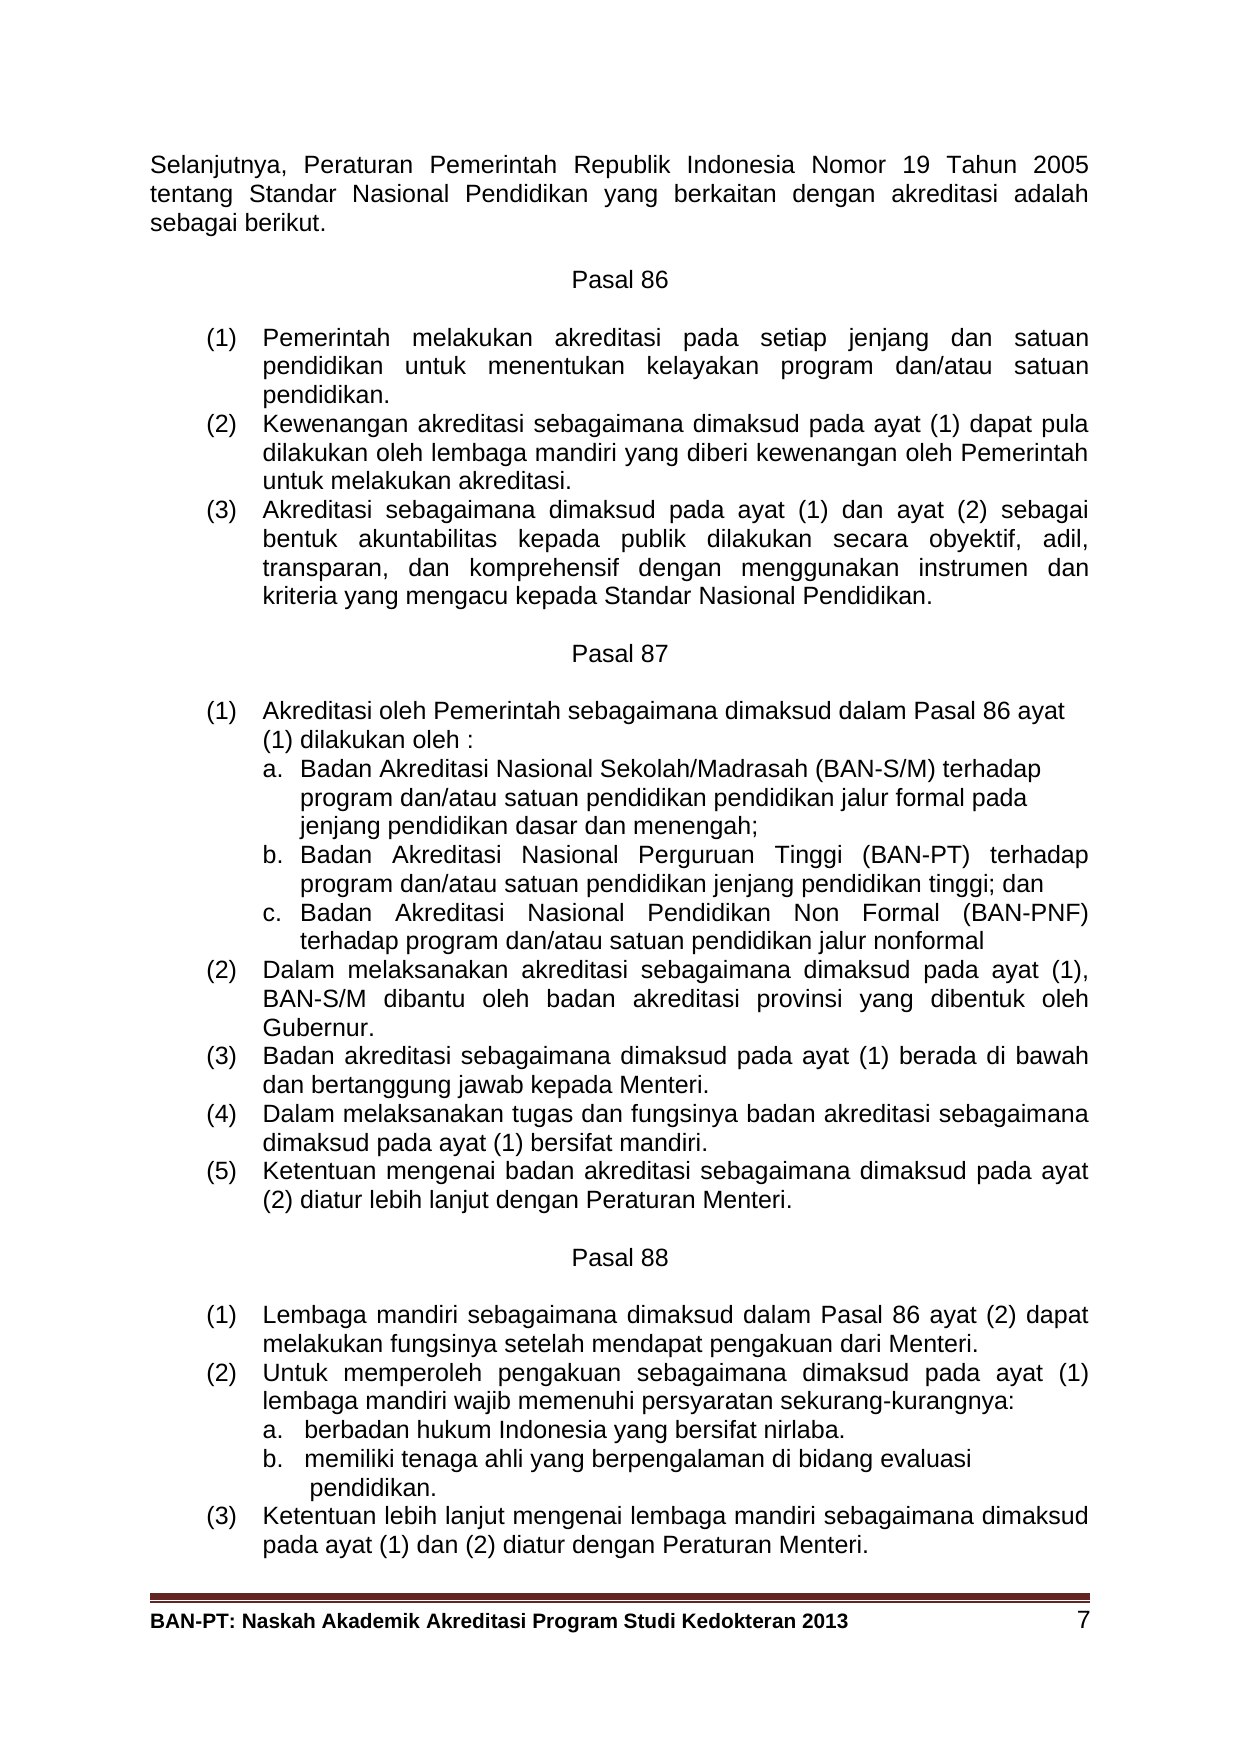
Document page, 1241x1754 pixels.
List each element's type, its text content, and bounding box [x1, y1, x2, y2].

text a. berbadan hukum Indonesia yang bersifat nirlaba. [262, 1415, 1090, 1444]
list Badan akreditasi sebagaimana dimaksud pada ayat (1) berada di bawah dan bertanggung jawab kepada Menteri. [206, 1041, 1090, 1099]
list Lembaga mandiri sebagaimana dimaksud dalam Pasal 86 ayat (2) dapat melakukan fungsinya setelah mendapat pengakuan dari Menteri. [206, 1300, 1090, 1357]
text Selanjutnya, Peraturan Pemerintah Republik Indonesia Nomor 19 Tahun 2005 tentang Standar Nasional Pendidikan yang berkaitan dengan akreditasi adalah sebagai berikut. [150, 150, 1090, 236]
text b. memiliki tenaga ahli yang berpengalaman di bidang evaluasi pendidikan. [262, 1444, 1090, 1501]
list Badan Akreditasi Nasional Pendidikan Non Formal (BAN-PNF) terhadap program dan/atau satuan pendidikan jalur nonformal [262, 897, 1090, 955]
text Pasal 86 [150, 265, 1090, 294]
list Badan Akreditasi Nasional Sekolah/Madrasah (BAN-S/M) terhadap program dan/atau satuan pendidikan pendidikan jalur formal pada jenjang pendidikan dasar dan menengah; [262, 754, 1090, 840]
list Ketentuan mengenai badan akreditasi sebagaimana dimaksud pada ayat (2) diatur lebih lanjut dengan Peraturan Menteri. [206, 1156, 1090, 1214]
list Dalam melaksanakan akreditasi sebagaimana dimaksud pada ayat (1), BAN-S/M dibantu oleh badan akreditasi provinsi yang dibentuk oleh Gubernur. [206, 955, 1090, 1041]
list Akreditasi sebagaimana dimaksud pada ayat (1) dan ayat (2) sebagai bentuk akuntabilitas kepada publik dilakukan secara obyektif, adil, transparan, dan komprehensif dengan menggunakan instrumen dan kriteria yang mengacu kepada Standar Nasional Pendidikan. [206, 495, 1090, 610]
list Untuk memperoleh pengakuan sebagaimana dimaksud pada ayat (1) lembaga mandiri wajib memenuhi persyaratan sekurang-kurangnya: [206, 1357, 1090, 1415]
text Pasal 87 [150, 639, 1090, 667]
list Ketentuan lebih lanjut mengenai lembaga mandiri sebagaimana dimaksud pada ayat (1) dan (2) diatur dengan Peraturan Menteri. [206, 1501, 1090, 1559]
list Kewenangan akreditasi sebagaimana dimaksud pada ayat (1) dapat pula dilakukan oleh lembaga mandiri yang diberi kewenangan oleh Pemerintah untuk melakukan akreditasi. [206, 409, 1090, 495]
list Dalam melaksanakan tugas dan fungsinya badan akreditasi sebagaimana dimaksud pada ayat (1) bersifat mandiri. [206, 1099, 1090, 1156]
list Akreditasi oleh Pemerintah sebagaimana dimaksud dalam Pasal 86 ayat (1) dilakukan oleh : [206, 696, 1090, 754]
text Pasal 88 [150, 1242, 1090, 1271]
list Badan Akreditasi Nasional Perguruan Tinggi (BAN-PT) terhadap program dan/atau satuan pendidikan jenjang pendidikan tinggi; dan [262, 840, 1090, 897]
list Pemerintah melakukan akreditasi pada setiap jenjang dan satuan pendidikan untuk menentukan kelayakan program dan/atau satuan pendidikan. [206, 322, 1090, 409]
